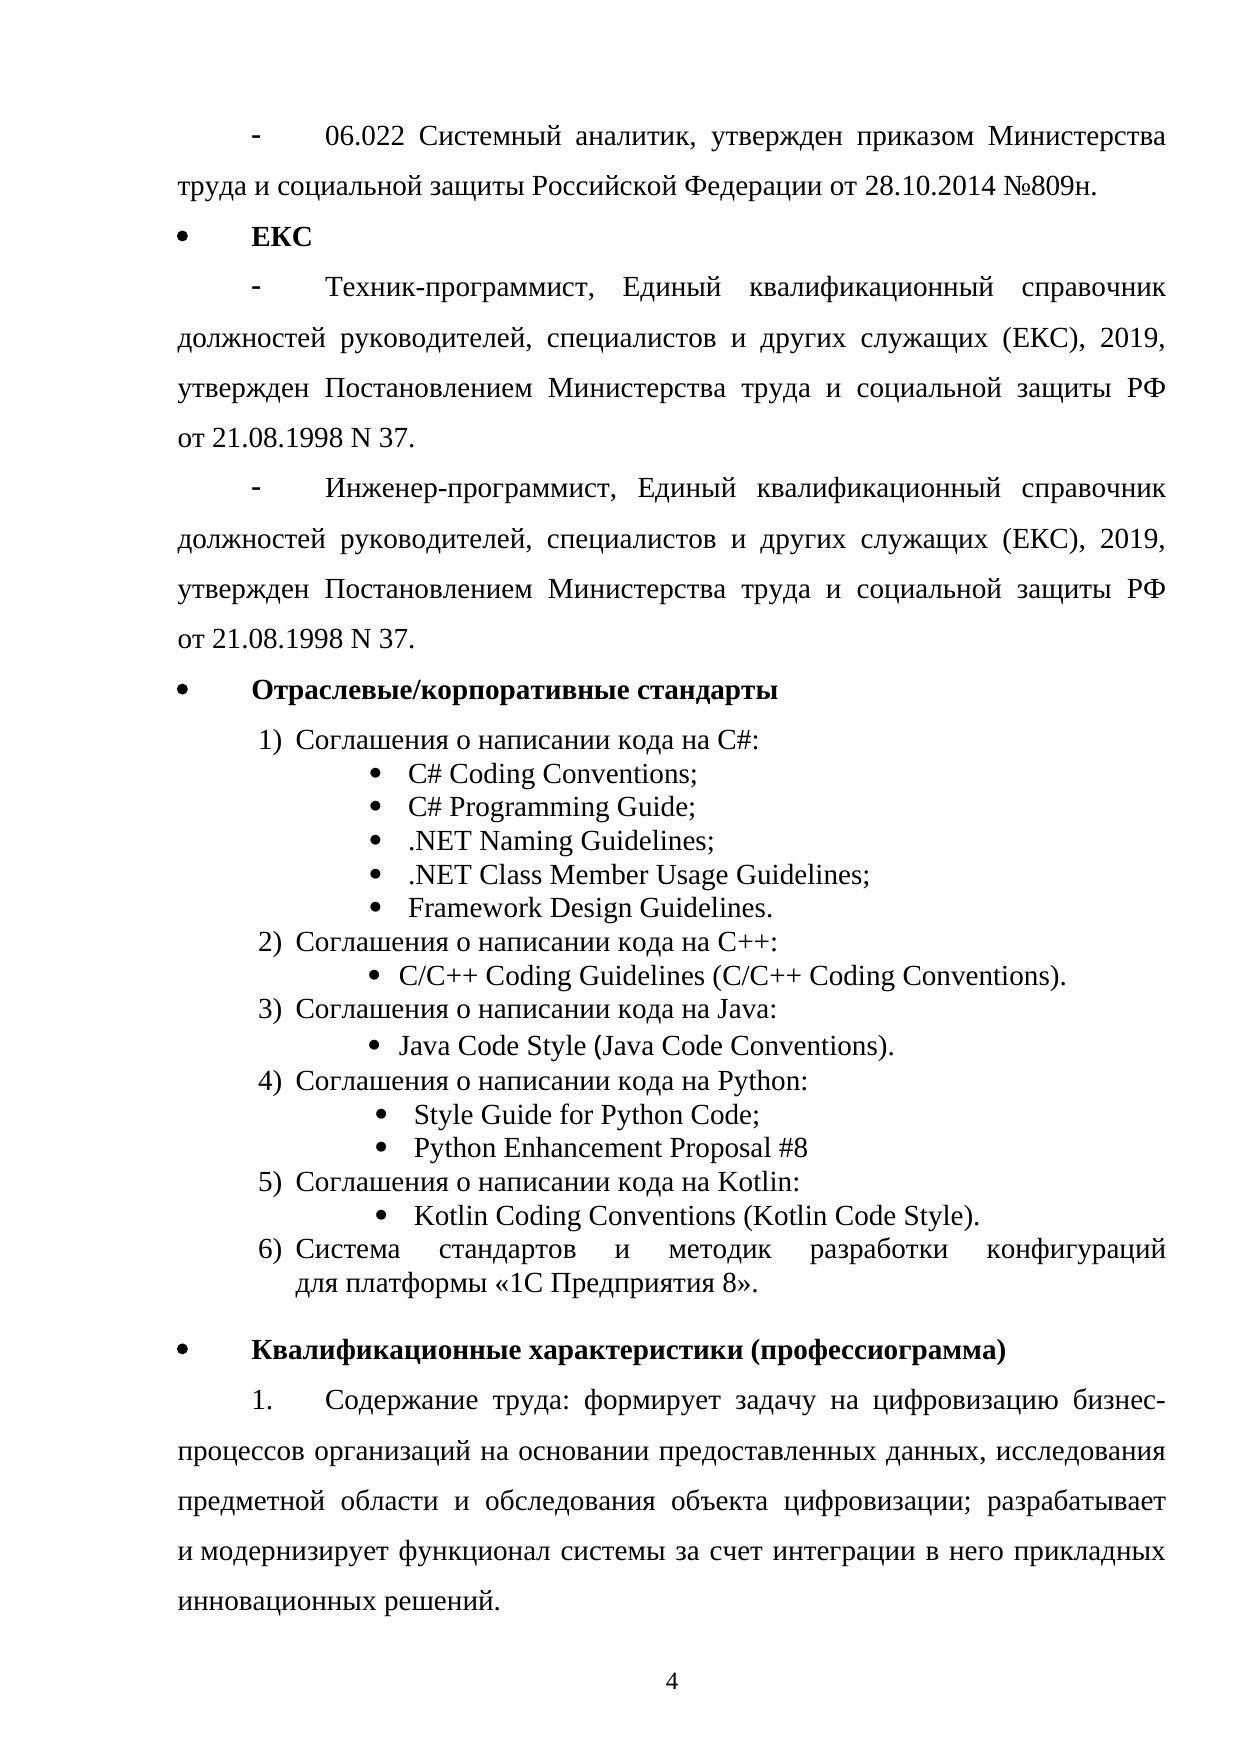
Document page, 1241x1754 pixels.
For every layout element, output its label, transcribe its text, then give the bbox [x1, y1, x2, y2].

list Содержание труда: формирует задачу на цифровизацию бизнес-процессов организаций на основании предоставленных данных, исследования предметной области и обследования объекта цифровизации; разрабатывает и модернизирует функционал системы за счет интеграции в него прикладных инновационных решений. [177, 1382, 1167, 1617]
list Kotlin Coding Conventions (Kotlin Code Style). [376, 1198, 1167, 1231]
list Квалификационные характеристики (профессиограмма) [177, 1332, 1167, 1366]
list C/C++ Coding Guidelines (C/C++ Coding Conventions). [369, 958, 1167, 991]
list Соглашения о написании кода на C#: [258, 722, 1167, 756]
list Framework Design Guidelines. [370, 891, 1167, 924]
list Система стандартов и методик разработки конфигураций для платформы «1С Предприятия 8». [258, 1231, 1167, 1298]
list .NET Naming Guidelines; [370, 823, 1167, 857]
list Соглашения о написании кода на C++: [258, 924, 1167, 958]
list Python Enhancement Proposal #8 [376, 1130, 1167, 1164]
list C# Coding Conventions; [370, 756, 1167, 789]
list Техник-программист, Единый квалификационный справочник должностей руководителей, специалистов и других служащих (ЕКС), 2019, утвержден Постановлением Министерства труда и социальной защиты РФ от 21.08.1998 N 37. [177, 269, 1167, 454]
list Style Guide for Python Code; [376, 1097, 1167, 1130]
list Java Code Style (Java Code Conventions). [602, 1025, 1167, 1063]
list Соглашения о написании кода на Java: [258, 991, 1167, 1025]
list C# Programming Guide; [370, 789, 1167, 823]
list Инженер-программист, Единый квалификационный справочник должностей руководителей, специалистов и других служащих (ЕКС), 2019, утвержден Постановлением Министерства труда и социальной защиты РФ от 21.08.1998 N 37. [177, 471, 1167, 655]
list .NET Class Member Usage Guidelines; [370, 857, 1167, 891]
list Соглашения о написании кода на Python: [258, 1063, 1167, 1097]
list ЕКС [177, 219, 1167, 252]
list Отраслевые/корпоративные стандарты [177, 672, 1167, 706]
list Соглашения о написании кода на Kotlin: [258, 1164, 1167, 1198]
list Java Code Style (Java Code Conventions). [369, 1025, 586, 1063]
list 06.022 Системный аналитик, утвержден приказом Министерства труда и социальной защиты Российской Федерации от 28.10.2014 №809н. [177, 118, 1167, 202]
